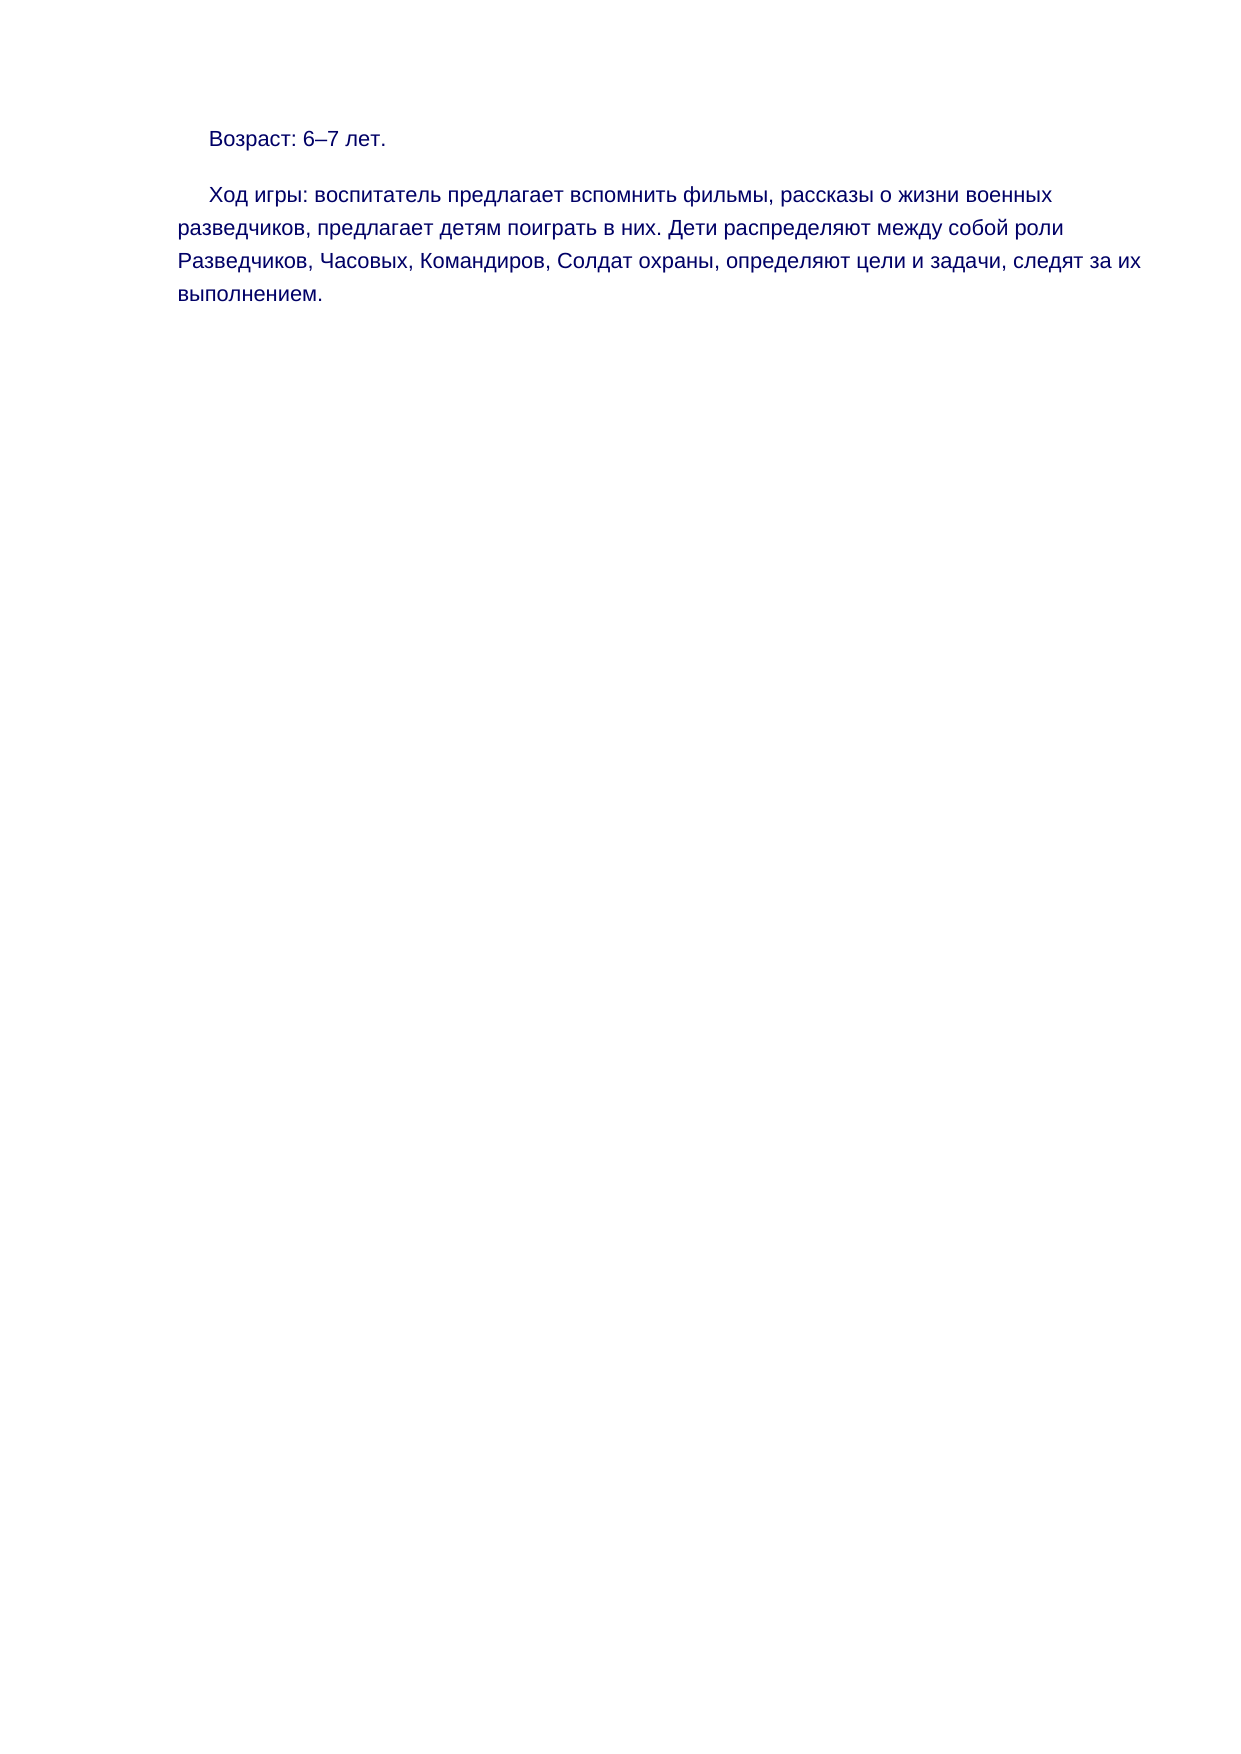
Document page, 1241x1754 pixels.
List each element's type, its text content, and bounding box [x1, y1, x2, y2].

text Ход игры: воспитатель предлагает вспомнить фильмы, рассказы о жизни военных разведчиков, предлагает детям поиграть в них. Дети распределяют между собой роли Разведчиков, Часовых, Командиров, Солдат охраны, определяют цели и задачи, следят за их выполнением. [177, 174, 1152, 306]
text Возраст: 6–7 лет. [177, 118, 1152, 151]
